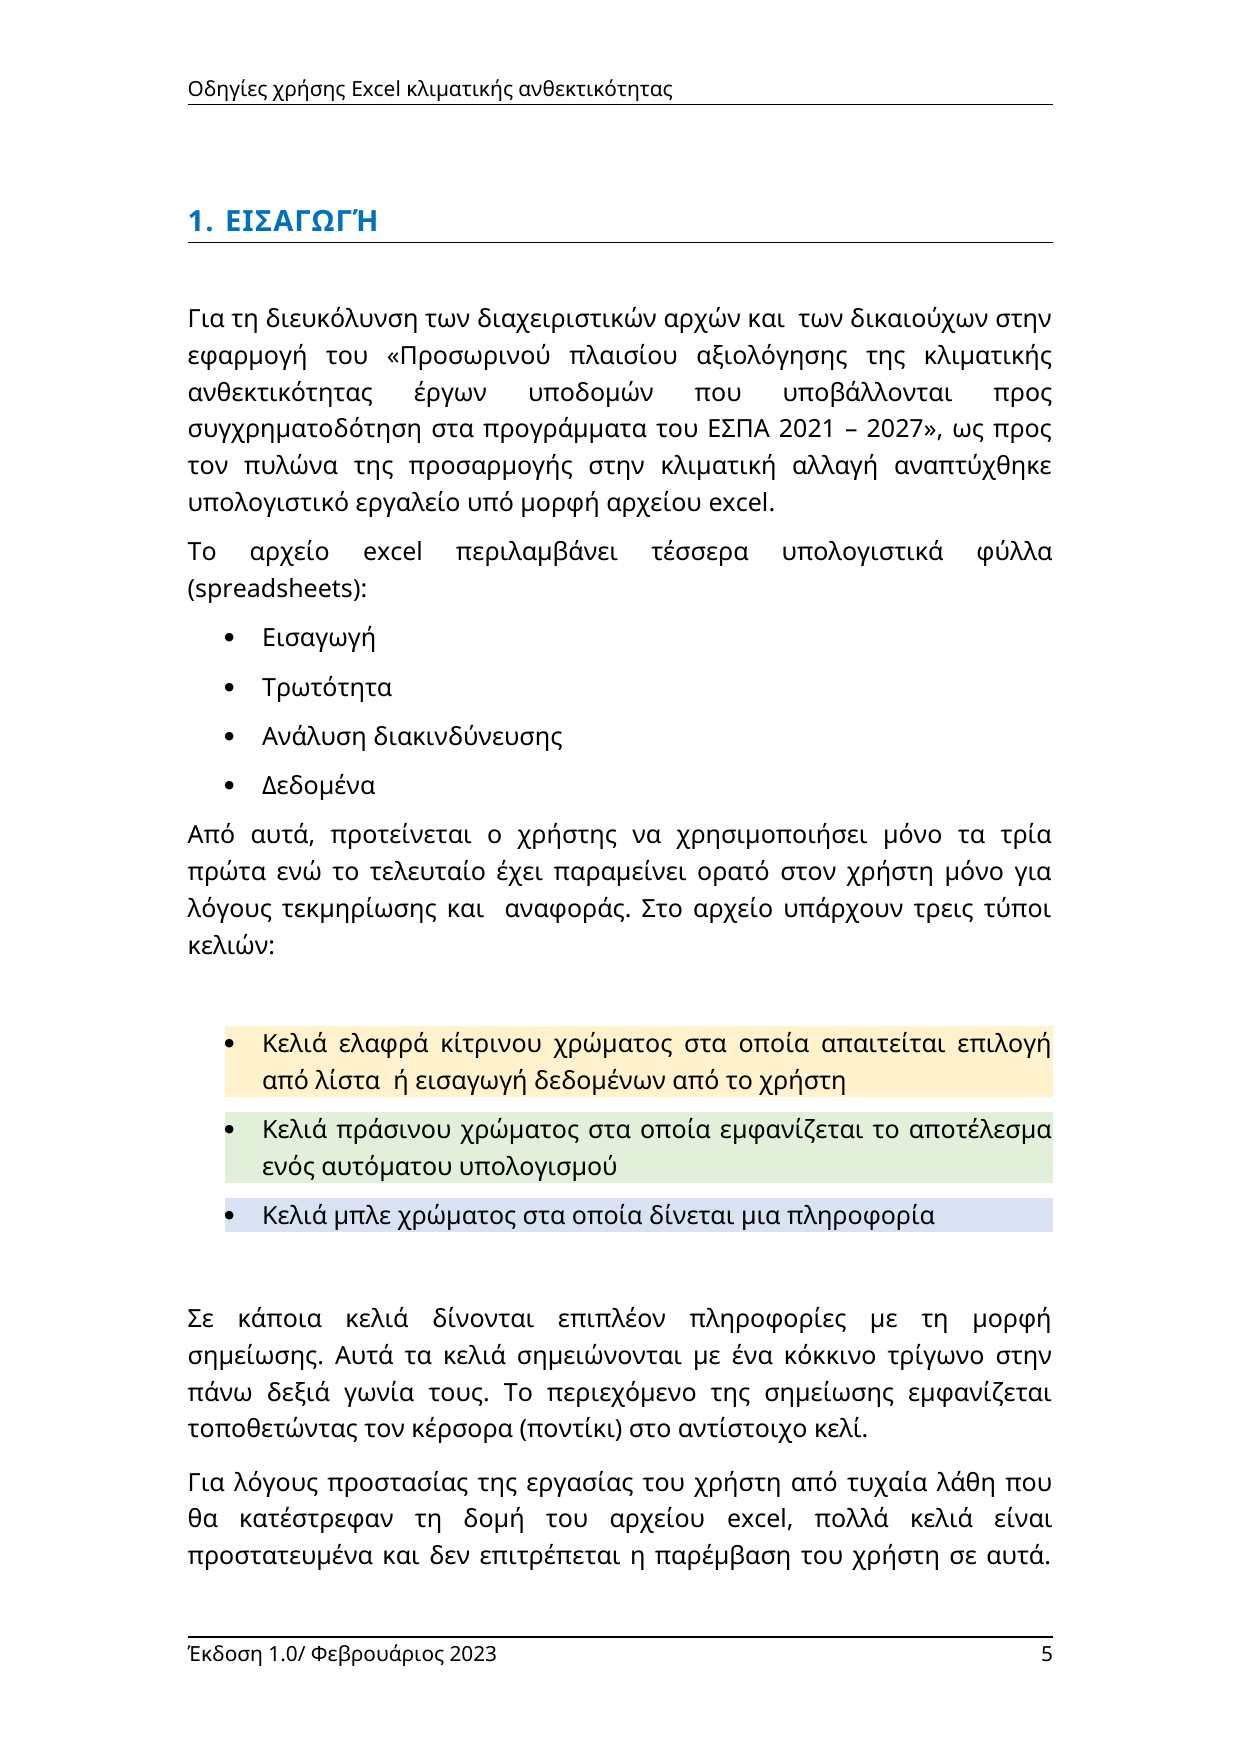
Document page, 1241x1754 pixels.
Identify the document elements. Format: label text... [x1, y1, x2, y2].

list Κελιά ελαφρά κίτρινου χρώματος στα οποία απαιτείται επιλογή από λίστα ή εισαγωγή δεδομένων από το χρήστη [225, 1026, 1053, 1097]
list Ανάλυση διακινδύνευσης [225, 718, 1053, 752]
subtitle Εισαγωγή [187, 200, 1053, 243]
text Σε κάποια κελιά δίνονται επιπλέον πληροφορίες με τη μορφή σημείωσης. Αυτά τα κελιά σημειώνονται με ένα κόκκινο τρίγωνο στην πάνω δεξιά γωνία τους. Το περιεχόμενο της σημείωσης εμφανίζεται τοποθετώντας τον κέρσορα (ποντίκι) στο αντίστοιχο κελί. [187, 1301, 1053, 1445]
text Για τη διευκόλυνση των διαχειριστικών αρχών και των δικαιούχων στην εφαρμογή του «Προσωρινού πλαισίου αξιολόγησης της κλιματικής ανθεκτικότητας έργων υποδομών που υποβάλλονται προς συγχρηματοδότηση στα προγράμματα του ΕΣΠΑ 2021 – 2027», ως προς τον πυλώνα της προσαρμογής στην κλιματική αλλαγή αναπτύχθηκε υπολογιστικό εργαλείο υπό μορφή αρχείου excel. [187, 301, 1053, 519]
list Κελιά πράσινου χρώματος στα οποία εμφανίζεται το αποτέλεσμα ενός αυτόματου υπολογισμού [225, 1112, 1053, 1183]
list Εισαγωγή [225, 620, 1053, 654]
list Τρωτότητα [225, 669, 1053, 703]
text Από αυτά, προτείνεται ο χρήστης να χρησιμοποιήσει μόνο τα τρία πρώτα ενώ το τελευταίο έχει παραμείνει ορατό στον χρήστη μόνο για λόγους τεκμηρίωσης και αναφοράς. Στο αρχείο υπάρχουν τρεις τύποι κελιών: [187, 817, 1053, 961]
text Το αρχείο excel περιλαμβάνει τέσσερα υπολογιστικά φύλλα (spreadsheets): [187, 534, 1053, 605]
list Δεδομένα [225, 768, 1053, 802]
list Κελιά μπλε χρώματος στα οποία δίνεται μια πληροφορία [225, 1198, 1053, 1232]
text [187, 1464, 1053, 1572]
